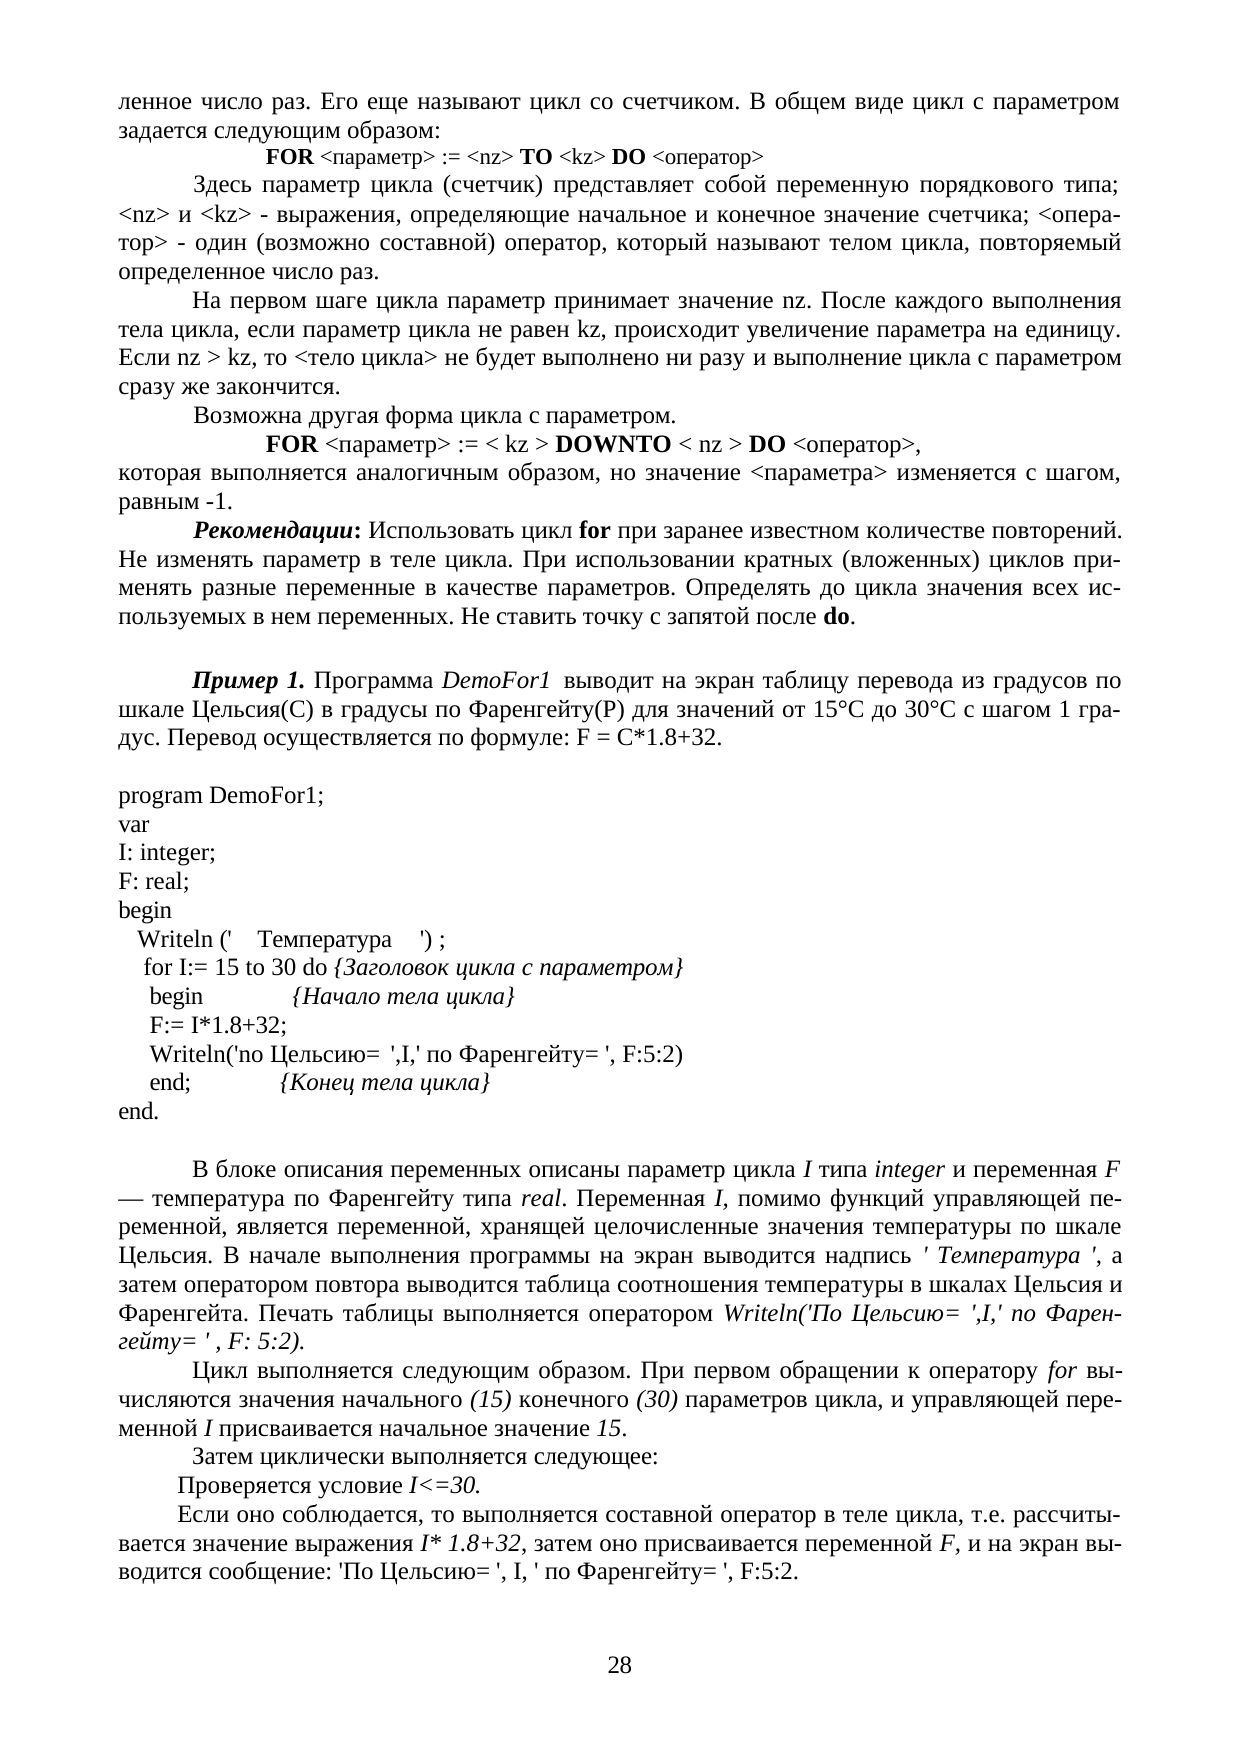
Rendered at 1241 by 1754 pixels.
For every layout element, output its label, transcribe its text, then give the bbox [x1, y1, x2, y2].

text ленное число раз. Его еще называют цикл со счетчиком. В общем виде цикл с параметром задается следующим образом: [118, 86, 1121, 143]
text — температура по Фаренгейту типа real. Переменная I, помимо функций управляющей пе- ременной, является переменной, хранящей целочисленные значения температуры по шкале Цельсия. В начале выполнения программы на экран выводится надпись ' Температура ', а затем оператором повтора выводится таблица соотношения температуры в шкалах Цельсия и Фаренгейта. Печать таблицы выполняется оператором Writeln('По Цельсию= ',I,' по Фарен- гейту= ' , F: 5:2). [118, 1183, 1123, 1355]
text Возможна другая форма цикла с параметром. [193, 400, 1152, 429]
text На первом шаге цикла параметр принимает значение nz. После каждого выполнения тела цикла, если параметр цикла не равен kz, происходит увеличение параметра на единицу. Если nz > kz, то <тело цикла> не будет выполнено ни разу и выполнение цикла с параметром сразу же закончится. [118, 285, 1122, 400]
text end. [118, 1096, 1152, 1125]
text Проверяется условие I<=30. [177, 1470, 1152, 1499]
text В блоке описания переменных описаны параметр цикла I типа integer и переменная F [192, 1154, 1152, 1182]
text FOR <параметр> := < kz > DOWNTO < nz > DO <оператор>, [266, 429, 1152, 457]
text begin {Начало тела цикла} [149, 981, 1152, 1010]
text Цикл выполняется следующим образом. При первом обращении к оператору for вы- числяются значения начального (15) конечного (30) параметров цикла, и управляющей пере- менной I присваивается начальное значение 15. [118, 1355, 1123, 1441]
text Writeln('no Цельсию= ',I,' по Фаренгейту= ', F:5:2) end; {Конец тела цикла} [149, 1039, 686, 1096]
text которая выполняется аналогичным образом, но значение <параметра> изменяется с шагом, равным -1. [118, 457, 1122, 515]
text Пример 1. Программа DemoFor1 выводит на экран таблицу перевода из градусов по шкале Цельсия(С) в градусы по Фаренгейту(Р) для значений от 15°С до 30°С с шагом 1 гра- дус. Перевод осуществляется по формуле: F = С*1.8+32. [118, 665, 1123, 751]
text program DemoFor1; var [118, 780, 324, 837]
text F:= I*1.8+32; [149, 1010, 1152, 1039]
text Рекомендации: Использовать цикл for при заранее известном количестве повторений. Не изменять параметр в теле цикла. При использовании кратных (вложенных) циклов при- менять разные переменные в качестве параметров. Определять до цикла значения всех ис- пользуемых в нем переменных. Не ставить точку с запятой после do. [118, 515, 1123, 630]
text <nz> и <kz> - выражения, определяющие начальное и конечное значение счетчика; <опера- тор> - один (возможно составной) оператор, который называют телом цикла, повторяемый определенное число раз. [118, 199, 1122, 285]
text Затем циклически выполняется следующее: [192, 1441, 1152, 1470]
text Здесь параметр цикла (счетчик) представляет собой переменную порядкового типа; [193, 170, 1152, 199]
text Writeln (' Температура ') ; [137, 924, 1152, 952]
text I: integer; F: real; begin [118, 837, 216, 924]
text Если оно соблюдается, то выполняется составной оператор в теле цикла, т.е. рассчиты- вается значение выражения I* 1.8+32, затем оно присваивается переменной F, и на экран вы- водится сообщение: 'По Цельсию= ', I, ' по Фаренгейту= ', F:5:2. [118, 1499, 1122, 1585]
text FOR <параметр> := <nz> TO <kz> DO <оператор> [266, 144, 1152, 170]
text for I:= 15 to 30 do {Заголовок цикла с параметром} [143, 952, 1152, 981]
